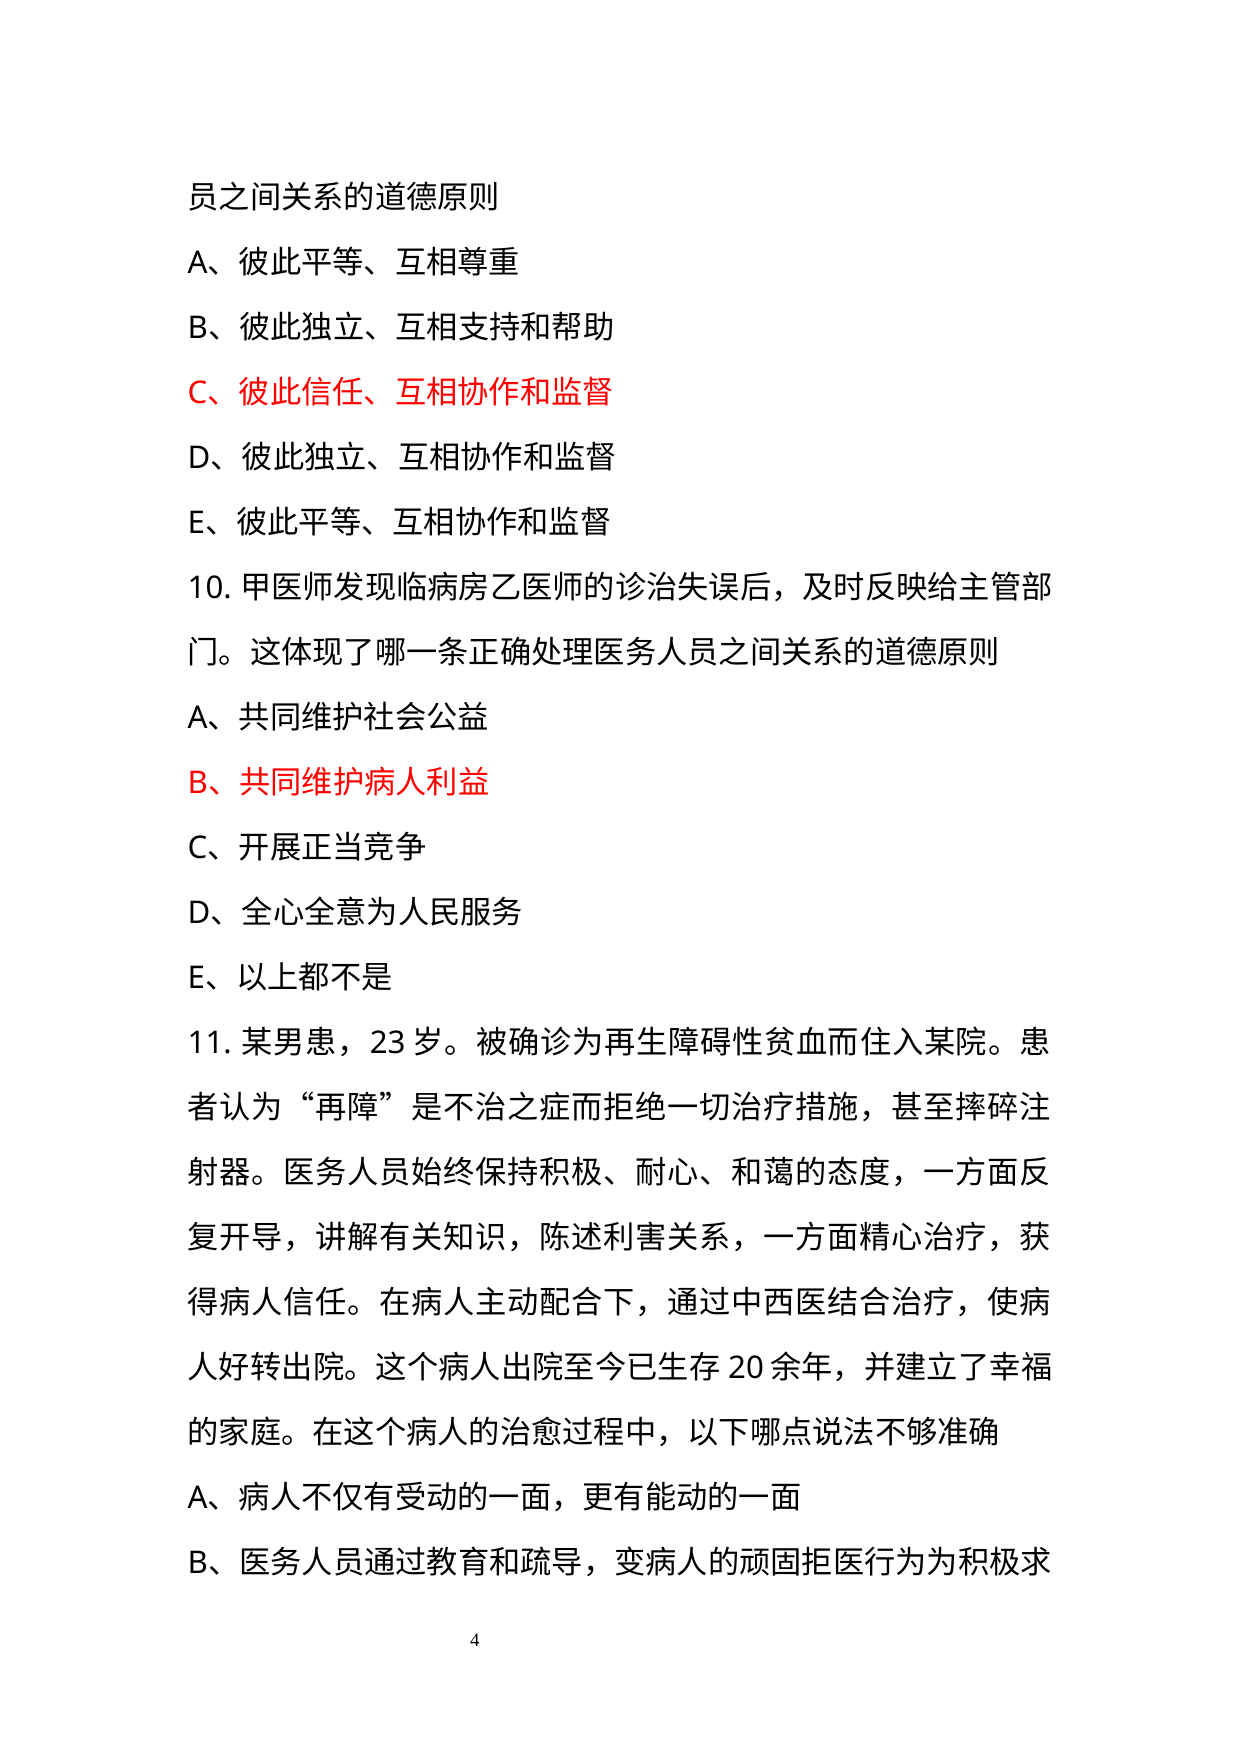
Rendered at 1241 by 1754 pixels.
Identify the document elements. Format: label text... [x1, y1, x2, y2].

text 10. 甲医师发现临病房乙医师的诊治失误后，及时反映给主管部门。这体现了哪一条正确处理医务人员之间关系的道德原则 A、共同维护社会公益 B、共同维护病人利益 C、开展正当竞争 D、全心全意为人民服务 E、以上都不是 [187, 552, 1053, 1007]
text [187, 1007, 1053, 1592]
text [187, 162, 1053, 552]
